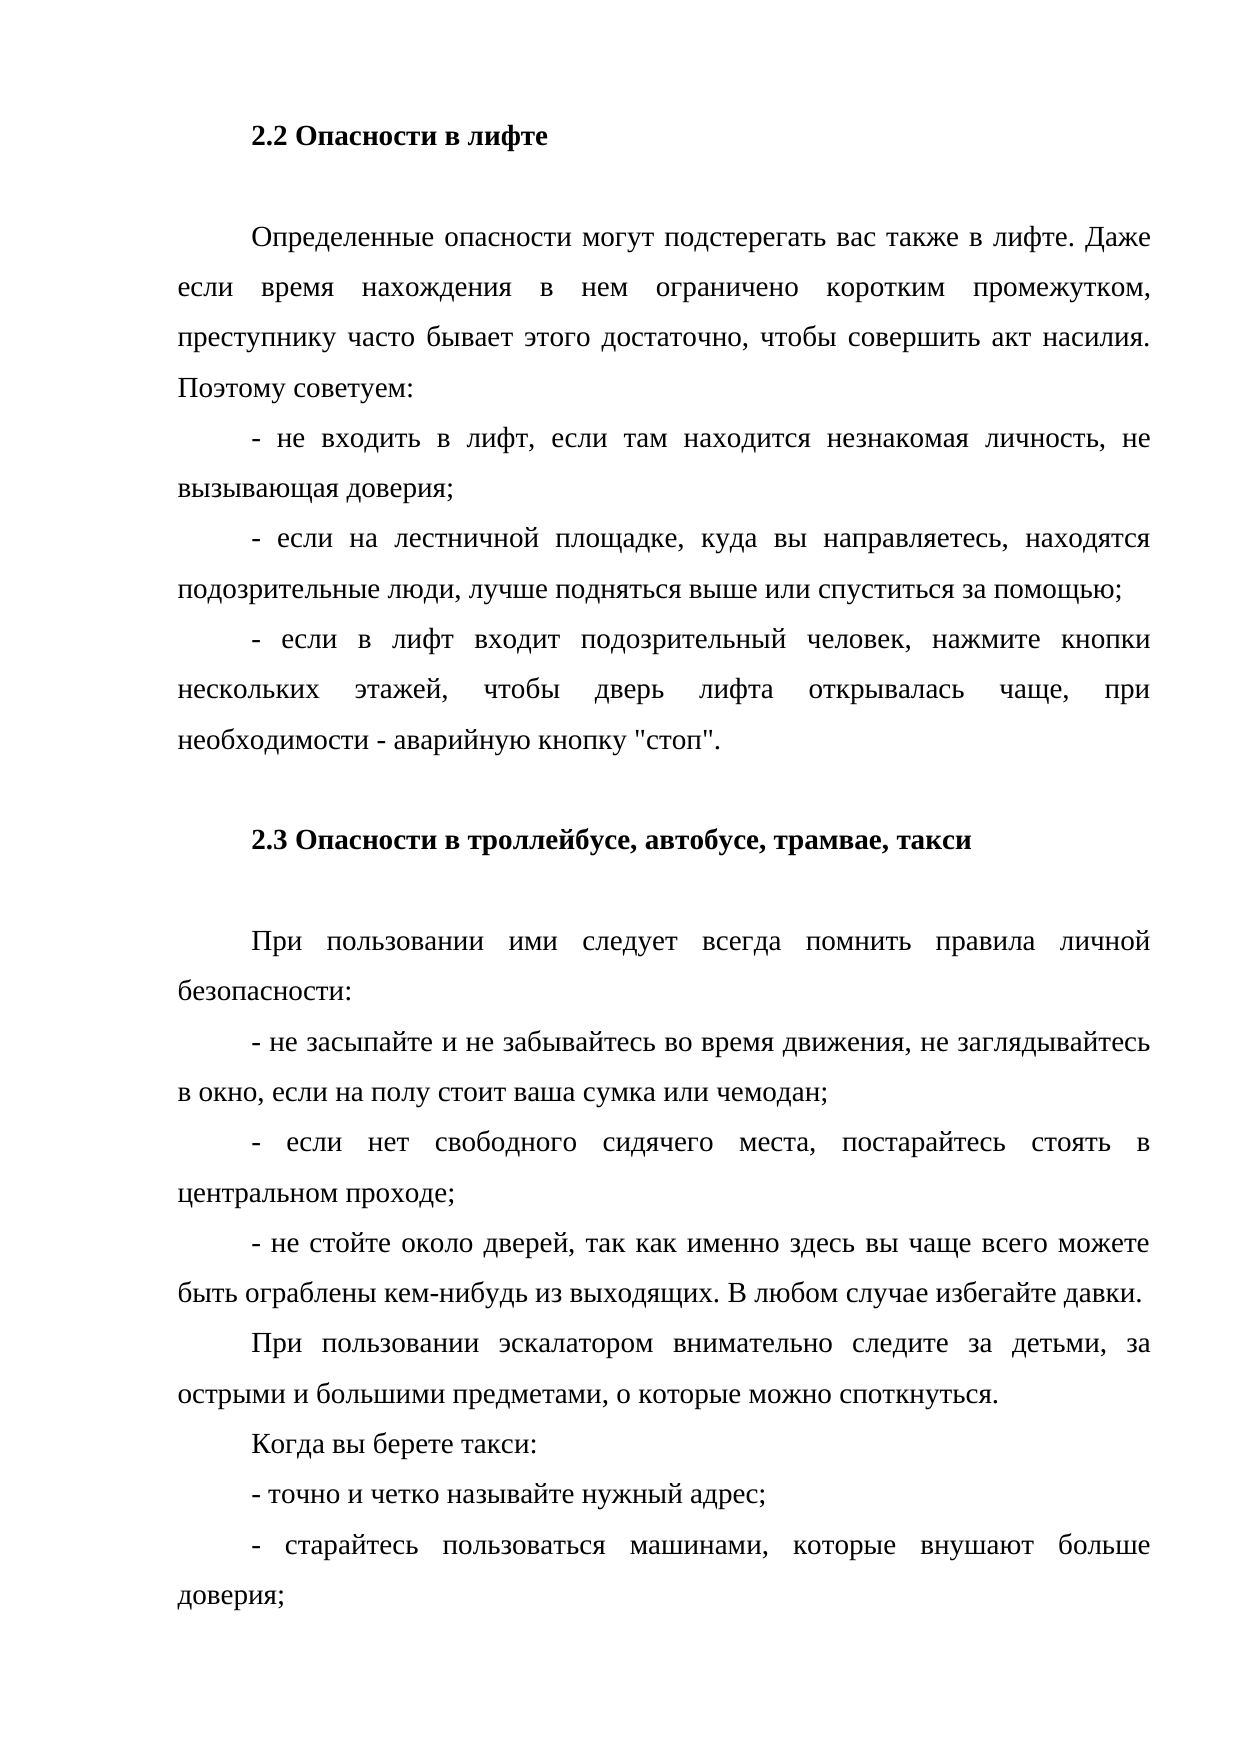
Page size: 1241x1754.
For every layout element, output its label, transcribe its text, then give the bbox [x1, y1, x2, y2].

text 2.2 Опасности в лифте [177, 118, 1152, 152]
text При пользовании эскалатором внимательно следите за детьми, за острыми и большими предметами, о которые можно споткнуться. [177, 1326, 1152, 1409]
text - если нет свободного сидячего места, постарайтесь стоять в центральном проходе; [177, 1124, 1152, 1208]
text - не стойте около дверей, так как именно здесь вы чаще всего можете быть ограблены кем-нибудь из выходящих. В любом случае избегайте давки. [177, 1225, 1152, 1309]
text При пользовании ими следует всегда помнить правила личной безопасности: [177, 923, 1152, 1007]
text Когда вы берете такси: [177, 1426, 1152, 1460]
text 2.3 Опасности в троллейбусе, автобусе, трамвае, такси [177, 822, 1152, 856]
text - не входить в лифт, если там находится незнакомая личность, не вызывающая доверия; [177, 420, 1152, 504]
text - не засыпайте и не забывайтесь во время движения, не заглядывайтесь в окно, если на полу стоит ваша сумка или чемодан; [177, 1024, 1152, 1108]
text - старайтесь пользоваться машинами, которые внушают больше доверия; [177, 1527, 1152, 1611]
text Определенные опасности могут подстерегать вас также в лифте. Даже если время нахождения в нем ограничено коротким промежутком, преступнику часто бывает этого достаточно, чтобы совершить акт насилия. Поэтому советуем: [177, 219, 1152, 403]
text - точно и четко называйте нужный адрес; [177, 1477, 1152, 1510]
text - если на лестничной площадке, куда вы направляетесь, находятся подозрительные люди, лучше подняться выше или спуститься за помощью; [177, 521, 1152, 604]
text - если в лифт входит подозрительный человек, нажмите кнопки нескольких этажей, чтобы дверь лифта открывалась чаще, при необходимости - аварийную кнопку "стоп". [177, 621, 1152, 755]
